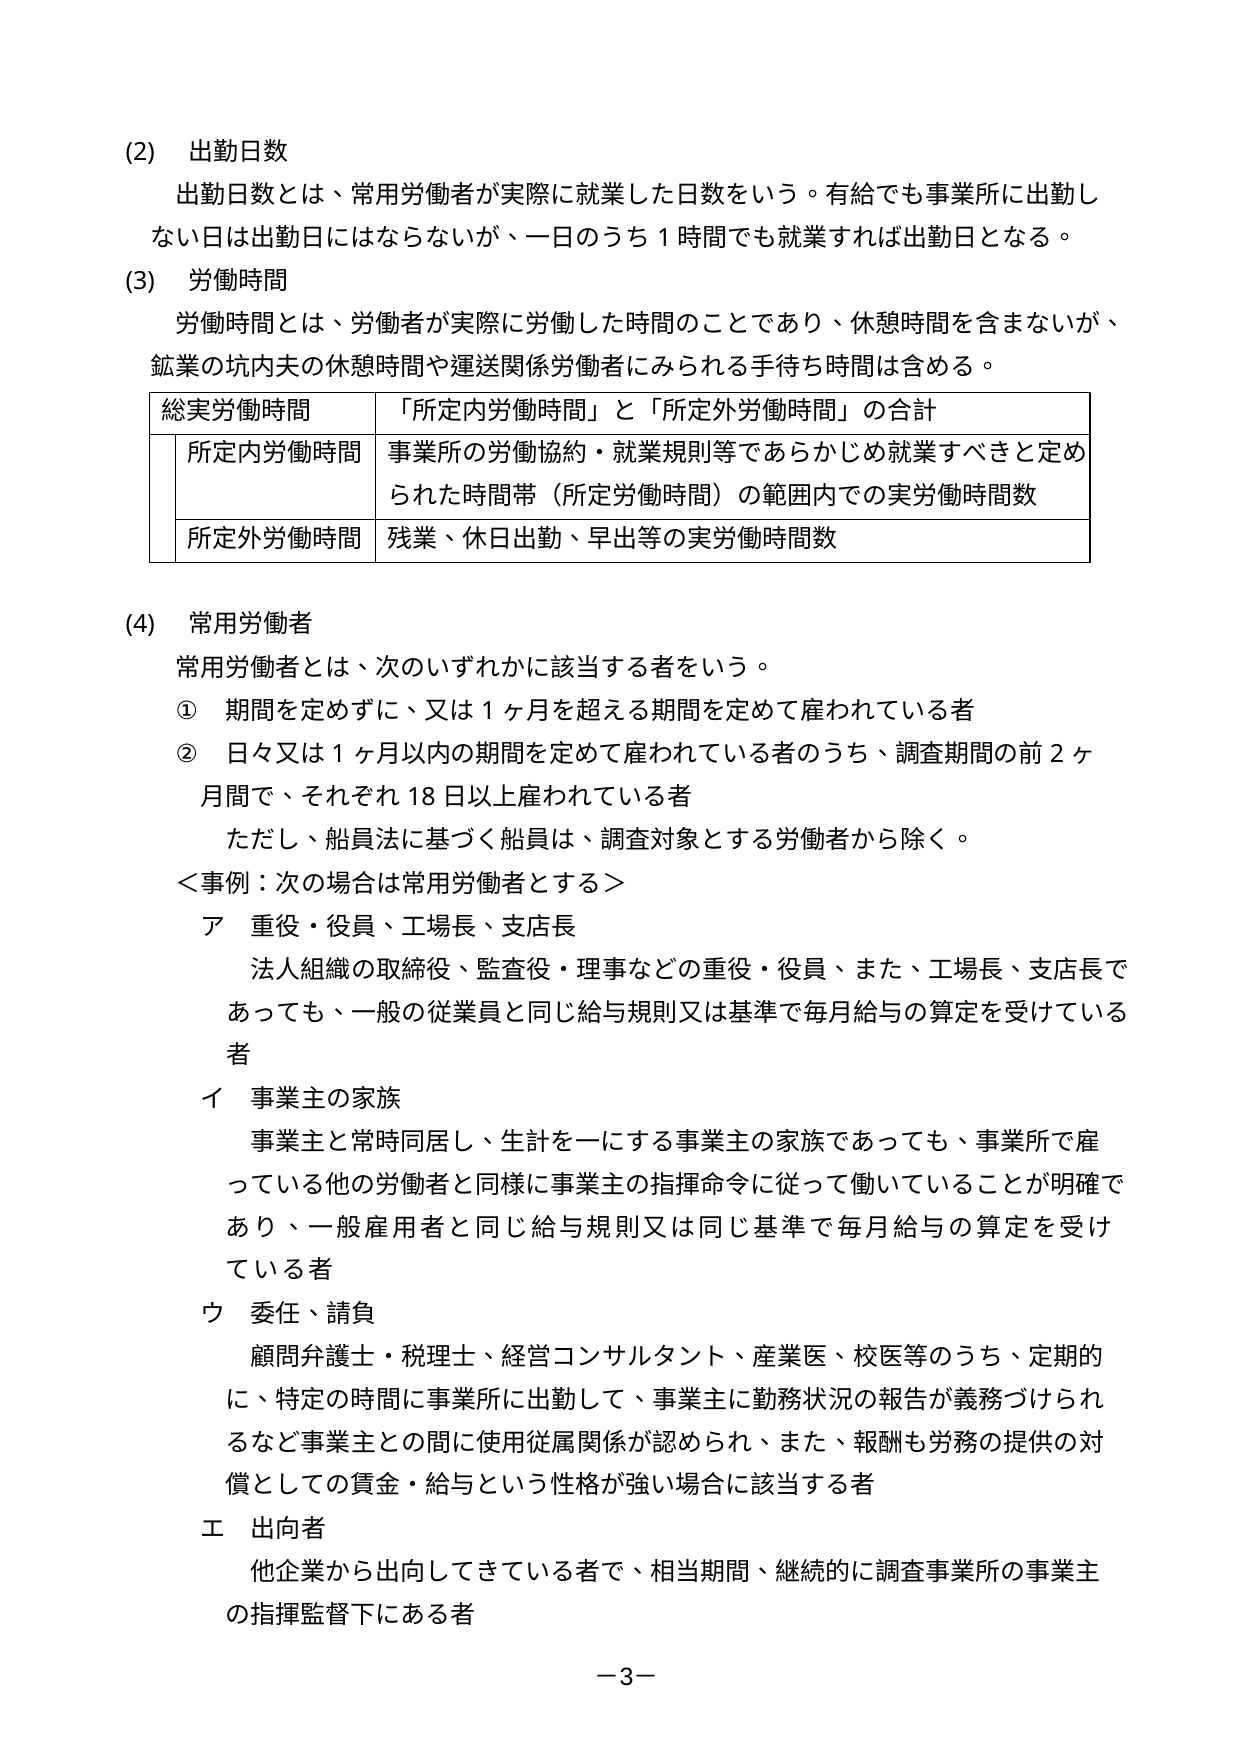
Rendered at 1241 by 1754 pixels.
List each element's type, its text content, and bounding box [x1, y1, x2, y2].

text 顧問弁護士・税理士、経営コンサルタント、産業医、校医等のうち、定期的に、特定の時間に事業所に出勤して、事業主に勤務状況の報告が義務づけられるなど事業主との間に使用従属関係が認められ、また、報酬も労務の提供の対償としての賃金・給与という性格が強い場合に該当する者 [225, 1338, 1105, 1501]
text 法人組織の取締役、監査役・理事などの重役・役員、また、工場長、支店長であっても、一般の従業員と同じ給与規則又は基準で毎月給与の算定を受けている者 [226, 951, 1130, 1071]
text ＜事例：次の場合は常用労働者とする＞ ア 重役・役員、工場長、支店長 [175, 865, 628, 942]
text 月間で、それぞれ 18 日以上雇われている者 [200, 779, 1176, 813]
table_cell 所定内労働時間 [176, 435, 375, 519]
text イ 事業主の家族 [200, 1080, 1176, 1114]
text 他企業から出向してきている者で、相当期間、継続的に調査事業所の事業主の指揮監督下にある者 [225, 1553, 1105, 1630]
text 労働時間とは、労働者が実際に労働した時間のことであり、休憩時間を含まないが、鉱業の坑内夫の休憩時間や運送関係労働者にみられる手待ち時間は含める。 [150, 306, 1130, 383]
text －3－ [77, 1659, 1176, 1693]
list 常用労働者 [125, 606, 1176, 640]
text ② 日々又は 1 ヶ月以内の期間を定めて雇われている者のうち、調査期間の前 2 ヶ [175, 736, 1176, 770]
table_cell 残業、休日出勤、早出等の実労働時間数 [376, 520, 1089, 562]
text 常用労働者とは、次のいずれかに該当する者をいう。 [175, 649, 1176, 684]
table_header 「所定内労働時間」と「所定外労働時間」の合計 [376, 393, 1089, 434]
table_cell 事業所の労働協約・就業規則等であらかじめ就業すべきと定め られた時間帯（所定労働時間）の範囲内での実労働時間数 [376, 435, 1089, 519]
text 事業主と常時同居し、生計を一にする事業主の家族であっても、事業所で雇 っている他の労働者と同様に事業主の指揮命令に従って働いていることが明確であり、一般雇用者と同じ給与規則又は同じ基準で毎月給与の算定を受けている者 [225, 1123, 1130, 1286]
text ただし、船員法に基づく船員は、調査対象とする労働者から除く。 [225, 822, 1176, 856]
text ① 期間を定めずに、又は 1 ヶ月を超える期間を定めて雇われている者 [175, 693, 1176, 727]
list 出勤日数 [125, 134, 1176, 168]
text 出勤日数とは、常用労働者が実際に就業した日数をいう。有給でも事業所に出勤しない日は出勤日にはならないが、一日のうち 1 時間でも就業すれば出勤日となる。 [150, 177, 1105, 254]
text エ 出向者 [200, 1510, 1176, 1544]
text ウ 委任、請負 [200, 1295, 1176, 1329]
table_cell [150, 435, 175, 562]
table_header 総実労働時間 [150, 393, 375, 434]
table_cell 所定外労働時間 [176, 520, 375, 562]
list 労働時間 [125, 263, 1176, 296]
